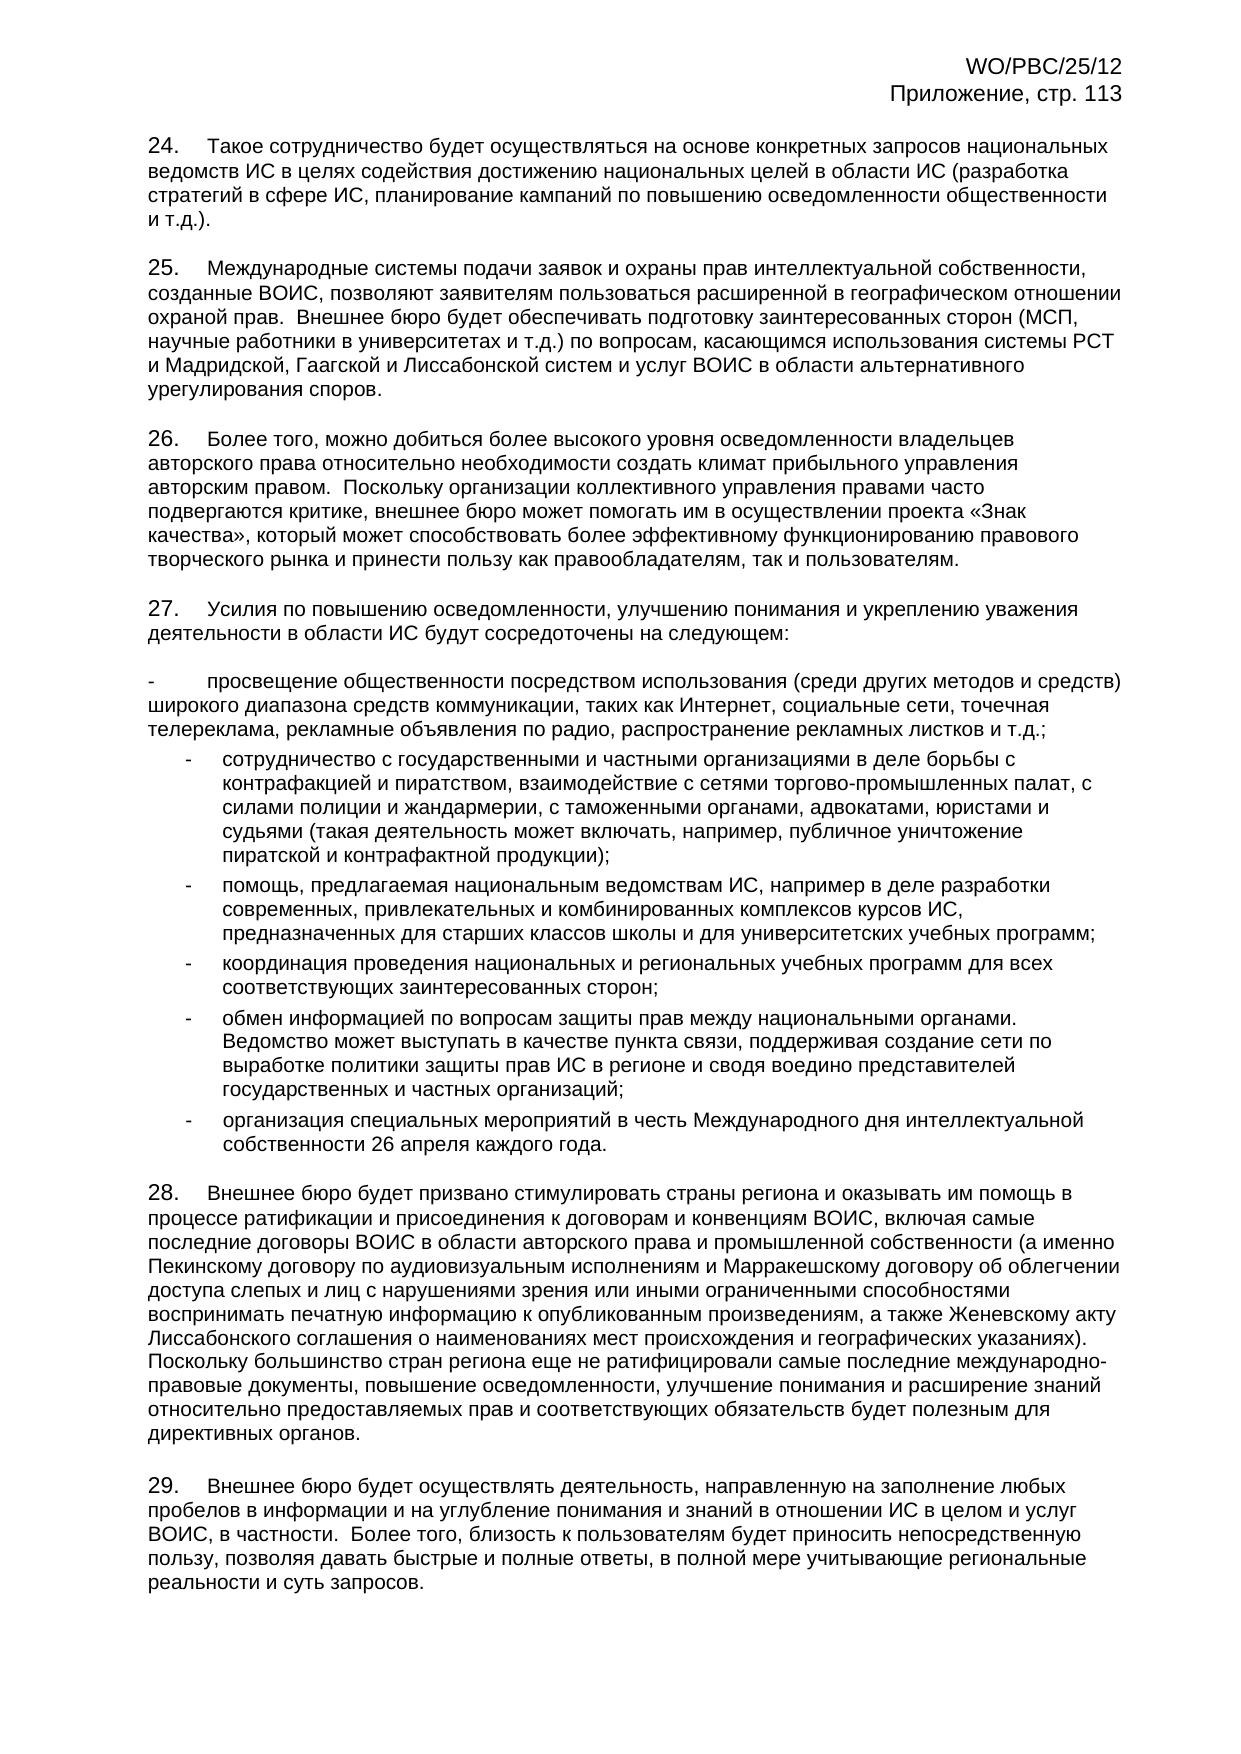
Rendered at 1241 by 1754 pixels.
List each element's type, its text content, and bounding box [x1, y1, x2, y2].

list Внешнее бюро будет осуществлять деятельность, направленную на заполнение любых пробелов в информации и на углубление понимания и знаний в отношении ИС в целом и услуг ВОИС, в частности. Более того, близость к пользователям будет приносить непосредственную пользу, позволяя давать быстрые и полные ответы, в полной мере учитывающие региональные реальности и суть запросов. [148, 1472, 1122, 1594]
list помощь, предлагаемая национальным ведомствам ИС, например в деле разработки современных, привлекательных и комбинированных комплексов курсов ИС, предназначенных для старших классов школы и для университетских учебных программ; [185, 873, 1122, 945]
list координация проведения национальных и региональных учебных программ для всех соответствующих заинтересованных сторон; [185, 951, 1122, 999]
list просвещение общественности посредством использования (среди других методов и средств) широкого диапазона средств коммуникации, таких как Интернет, социальные сети, точечная телереклама, рекламные объявления по радио, распространение рекламных листков и т.д.; [148, 669, 1122, 741]
list организация специальных мероприятий в честь Международного дня интеллектуальной собственности 26 апреля каждого года. [185, 1107, 1122, 1155]
list Такое сотрудничество будет осуществляться на основе конкретных запросов национальных ведомств ИС в целях содействия достижению национальных целей в области ИС (разработка стратегий в сфере ИС, планирование кампаний по повышению осведомленности общественности и т.д.). [148, 132, 1122, 230]
list сотрудничество с государственными и частными организациями в деле борьбы с контрафакцией и пиратством, взаимодействие с сетями торгово-промышленных палат, с силами полиции и жандармерии, с таможенными органами, адвокатами, юристами и судьями (такая деятельность может включать, например, публичное уничтожение пиратской и контрафактной продукции); [185, 747, 1122, 867]
list обмен информацией по вопросам защиты прав между национальными органами. Ведомство может выступать в качестве пункта связи, поддерживая создание сети по выработке политики защиты прав ИС в регионе и сводя воедино представителей государственных и частных организаций; [185, 1005, 1122, 1101]
list Международные системы подачи заявок и охраны прав интеллектуальной собственности, созданные ВОИС, позволяют заявителям пользоваться расширенной в географическом отношении охраной прав. Внешнее бюро будет обеспечивать подготовку заинтересованных сторон (МСП, научные работники в университетах и т.д.) по вопросам, касающимся использования системы РСТ и Мадридской, Гаагской и Лиссабонской систем и услуг ВОИС в области альтернативного урегулирования споров. [148, 254, 1122, 401]
list Усилия по повышению осведомленности, улучшению понимания и укреплению уважения деятельности в области ИС будут сосредоточены на следующем: [148, 594, 1122, 645]
list Более того, можно добиться более высокого уровня осведомленности владельцев авторского права относительно необходимости создать климат прибыльного управления авторским правом. Поскольку организации коллективного управления правами часто подвергаются критике, внешнее бюро может помогать им в осуществлении проекта «Знак качества», который может способствовать более эффективному функционированию правового творческого рынка и принести пользу как правообладателям, так и пользователям. [148, 424, 1122, 571]
list Внешнее бюро будет призвано стимулировать страны региона и оказывать им помощь в процессе ратификации и присоединения к договорам и конвенциям ВОИС, включая самые последние договоры ВОИС в области авторского права и промышленной собственности (а именно Пекинскому договору по аудиовизуальным исполнениям и Марракешскому договору об облегчении доступа слепых и лиц с нарушениями зрения или иными ограниченными способностями воспринимать печатную информацию к опубликованным произведениям, а также Женевскому акту Лиссабонского соглашения о наименованиях мест происхождения и географических указаниях). Поскольку большинство стран региона еще не ратифицировали самые последние международно-правовые документы, повышение осведомленности, улучшение понимания и расширение знаний относительно предоставляемых прав и соответствующих обязательств будет полезным для директивных органов. [148, 1179, 1122, 1445]
